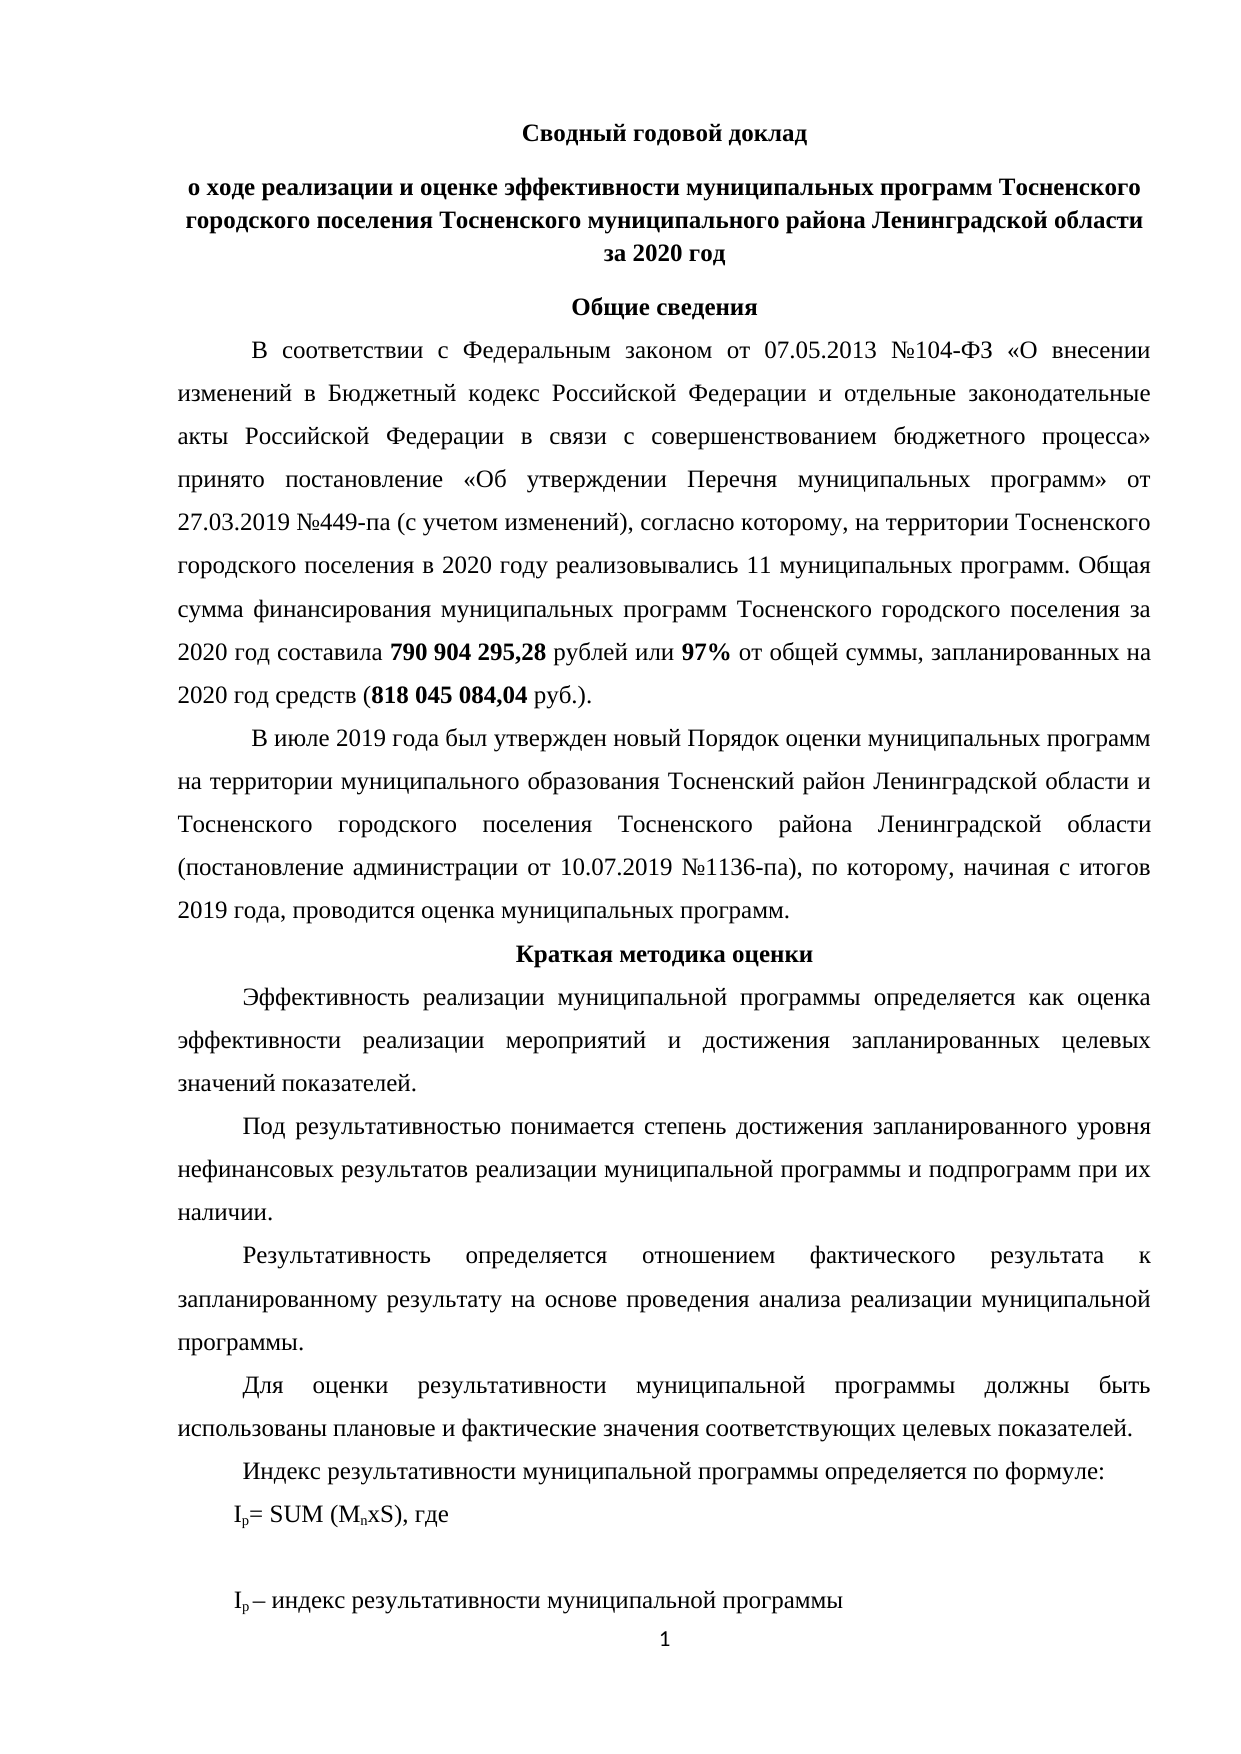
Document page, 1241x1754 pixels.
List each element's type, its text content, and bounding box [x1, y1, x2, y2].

text Индекс результативности муниципальной программы определяется по формуле: [177, 1456, 1152, 1485]
text Iр – индекс результативности муниципальной программы [177, 1586, 1152, 1614]
text Под результативностью понимается степень достижения запланированного уровня нефинансовых результатов реализации муниципальной программы и подпрограмм при их наличии. [177, 1111, 1152, 1226]
text Сводный годовой доклад [177, 118, 1152, 147]
text Общие сведения [177, 292, 1152, 321]
text Для оценки результативности муниципальной программы должны быть использованы плановые и фактические значения соответствующих целевых показателей. [177, 1370, 1152, 1442]
text Эффективность реализации муниципальной программы определяется как оценка эффективности реализации мероприятий и достижения запланированных целевых значений показателей. [177, 982, 1152, 1097]
text о ходе реализации и оценке эффективности муниципальных программ Тосненского городского поселения Тосненского муниципального района Ленинградской области за 2020 год [177, 172, 1152, 267]
text В соответствии с Федеральным законом от 07.05.2013 №104-ФЗ «О внесении изменений в Бюджетный кодекс Российской Федерации и отдельные законодательные акты Российской Федерации в связи с совершенствованием бюджетного процесса» принято постановление «Об утверждении Перечня муниципальных программ» от 27.03.2019 №449-па (с учетом изменений), согласно которому, на территории Тосненского городского поселения в 2020 году реализовывались 11 муниципальных программ. Общая сумма финансирования муниципальных программ Тосненского городского поселения за 2020 год составила 790 904 295,28 рублей или 97% от общей суммы, запланированных на 2020 год средств (818 045 084,04 руб.). [177, 335, 1152, 709]
text В июле 2019 года был утвержден новый Порядок оценки муниципальных программ на территории муниципального образования Тосненский район Ленинградской области и Тосненского городского поселения Тосненского района Ленинградской области (постановление администрации от 10.07.2019 №1136-па), по которому, начиная с итогов 2019 года, проводится оценка муниципальных программ. [177, 723, 1152, 924]
text Результативность определяется отношением фактического результата к запланированному результату на основе проведения анализа реализации муниципальной программы. [177, 1241, 1152, 1356]
text Iр= SUM (MnxS), где [177, 1499, 1152, 1528]
text Краткая методика оценки [177, 939, 1152, 967]
